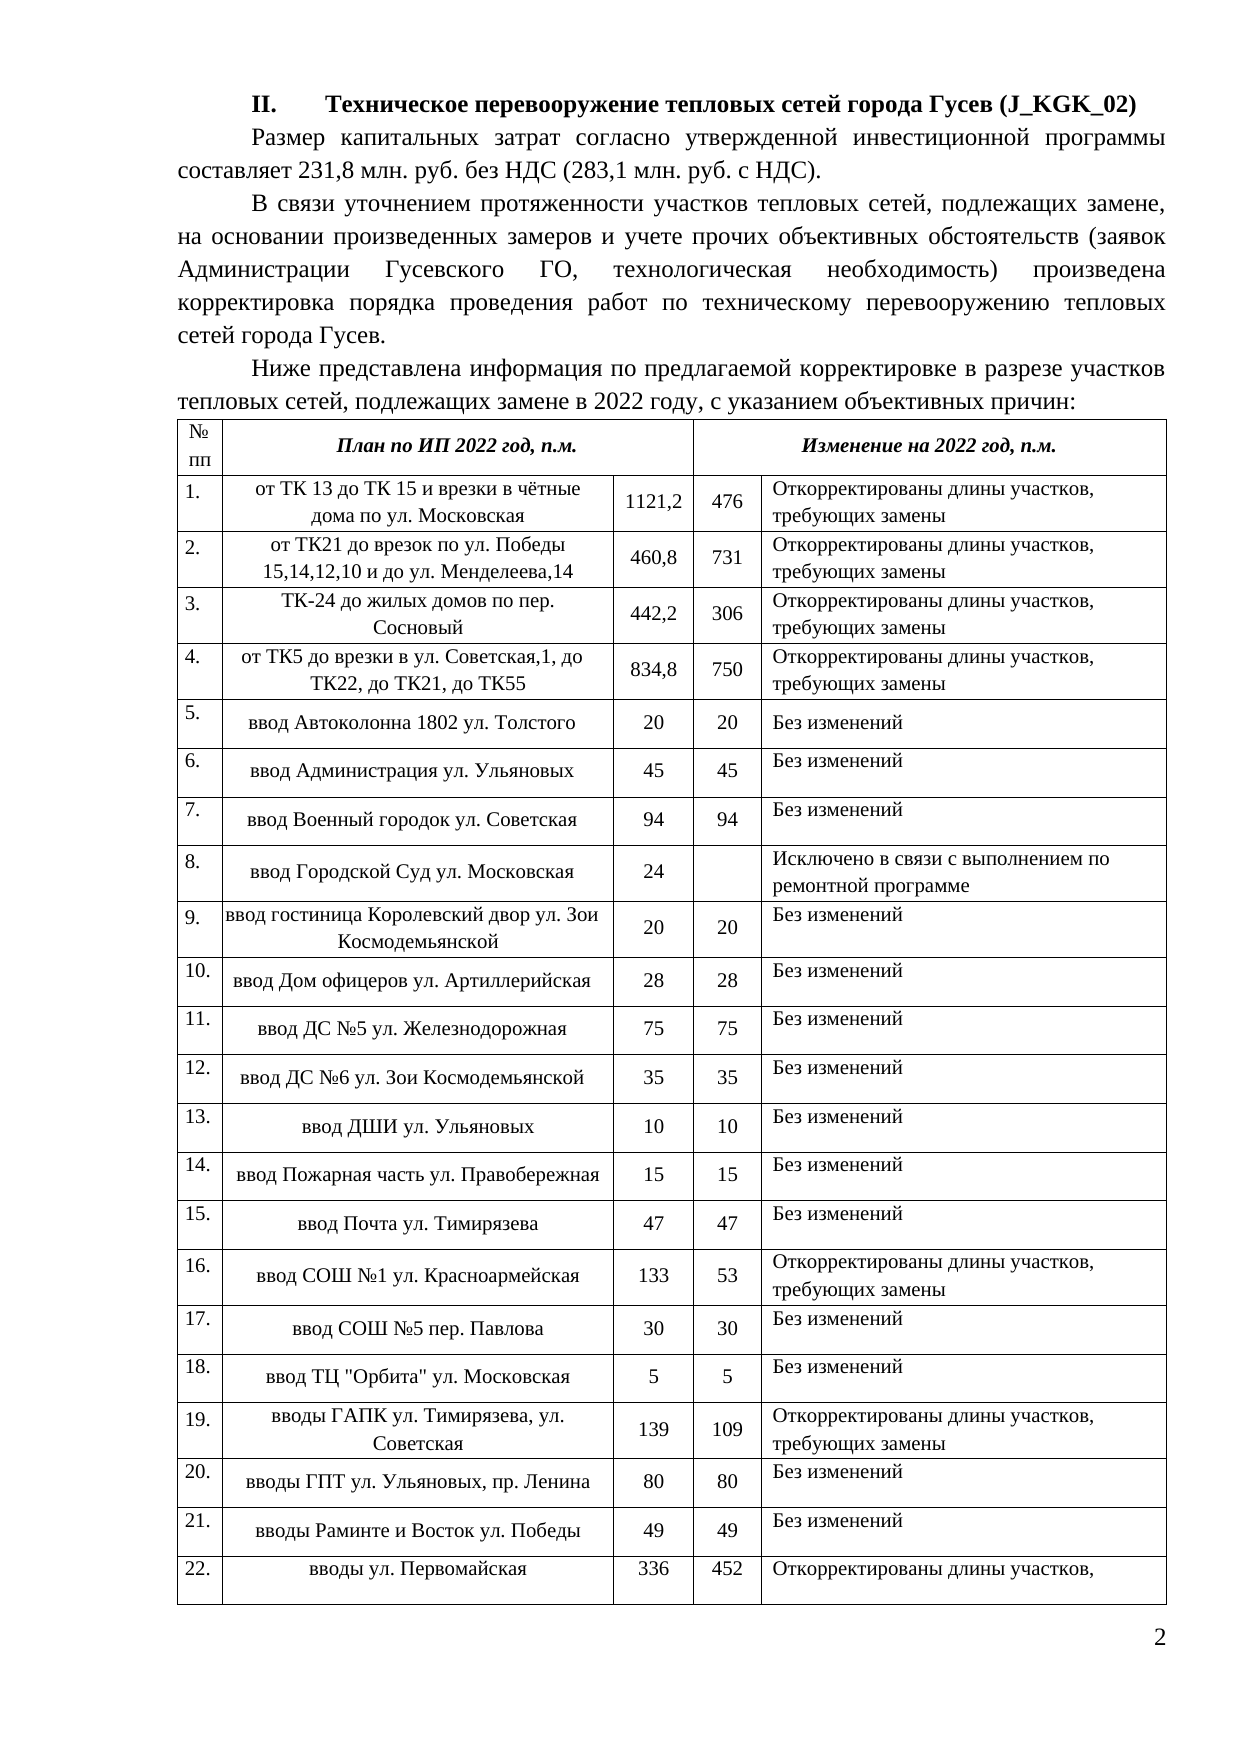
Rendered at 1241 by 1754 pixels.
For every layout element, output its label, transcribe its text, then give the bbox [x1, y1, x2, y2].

table_cell [178, 1201, 222, 1249]
table_cell ввод Почта ул. Тимирязева [223, 1201, 613, 1249]
table_cell [178, 1403, 222, 1458]
table_cell Откорректированы длины участков, требующих замены [762, 476, 1166, 531]
table_cell 75 [694, 1007, 761, 1054]
table_cell от ТК21 до врезок по ул. Победы 15,14,12,10 и до ул. Менделеева,14 [223, 532, 613, 587]
text В связи уточнением протяженности участков тепловых сетей, подлежащих замене, на основании произведенных замеров и учете прочих объективных обстоятельств (заявок Администрации Гусевского ГО, технологическая необходимость) произведена корректировка порядка проведения работ по техническому перевооружению тепловых сетей города Гусев. [177, 188, 1166, 348]
table_cell 94 [694, 798, 761, 845]
table_cell Без изменений [762, 1104, 1166, 1152]
table_cell 731 [694, 532, 761, 587]
table_header № пп [178, 420, 222, 475]
table_cell 80 [614, 1459, 693, 1507]
table_cell ввод Дом офицеров ул. Артиллерийская [223, 958, 613, 1006]
table_cell 20 [614, 700, 693, 748]
table_cell [178, 644, 222, 699]
table_cell [178, 902, 222, 957]
table_cell Откорректированы длины участков, требующих замены [762, 644, 1166, 699]
table_cell от ТК5 до врезки в ул. Советская,1, до ТК22, до ТК21, до ТК55 [223, 644, 613, 699]
table_cell Без изменений [762, 958, 1166, 1006]
table_cell [178, 749, 222, 796]
table_cell 139 [614, 1403, 693, 1458]
table_cell Без изменений [762, 749, 1166, 796]
table_cell 80 [694, 1459, 761, 1507]
text Ниже представлена информация по предлагаемой корректировке в разрезе участков тепловых сетей, подлежащих замене в 2022 году, с указанием объективных причин: [177, 353, 1166, 414]
text Размер капитальных затрат согласно утвержденной инвестиционной программы составляет 231,8 млн. руб. без НДС (283,1 млн. руб. с НДС). [177, 122, 1166, 183]
table_cell [178, 1306, 222, 1354]
table_cell 45 [614, 749, 693, 796]
table_cell 35 [614, 1055, 693, 1103]
table_cell ввод Администрация ул. Ульяновых [223, 749, 613, 796]
table_cell Без изменений [762, 700, 1166, 748]
table_cell ввод Пожарная часть ул. Правобережная [223, 1153, 613, 1200]
table_cell [178, 1055, 222, 1103]
table_cell Без изменений [762, 1508, 1166, 1556]
table_cell [178, 1355, 222, 1402]
table_cell [178, 798, 222, 845]
table_cell 20 [614, 902, 693, 957]
table_cell 5 [614, 1355, 693, 1402]
table_cell 47 [614, 1201, 693, 1249]
table_cell [178, 1557, 222, 1604]
table_cell Без изменений [762, 1355, 1166, 1402]
table_cell 5 [694, 1355, 761, 1402]
table_cell Без изменений [762, 1055, 1166, 1103]
table_cell Без изменений [762, 1007, 1166, 1054]
table_cell ввод ДШИ ул. Ульяновых [223, 1104, 613, 1152]
table_cell Откорректированы длины участков, требующих замены [762, 1250, 1166, 1305]
table_cell 306 [694, 588, 761, 643]
table_cell 10 [694, 1104, 761, 1152]
table_cell 94 [614, 798, 693, 845]
table_cell 20 [694, 700, 761, 748]
table_header Изменение на 2022 год, п.м. [694, 420, 1166, 475]
table_cell 476 [694, 476, 761, 531]
table_cell 35 [694, 1055, 761, 1103]
table_cell 53 [694, 1250, 761, 1305]
table_cell Откорректированы длины участков, требующих замены [762, 532, 1166, 587]
table_cell ввод СОШ №1 ул. Красноармейская [223, 1250, 613, 1305]
table_cell 49 [694, 1508, 761, 1556]
table_cell [694, 846, 761, 901]
table_cell ввод ДС №6 ул. Зои Космодемьянской [223, 1055, 613, 1103]
table_cell 30 [614, 1306, 693, 1354]
table_cell 75 [614, 1007, 693, 1054]
table_cell ввод Городской Суд ул. Московская [223, 846, 613, 901]
table_cell 28 [614, 958, 693, 1006]
table_cell [178, 532, 222, 587]
table_cell вводы Раминте и Восток ул. Победы [223, 1508, 613, 1556]
table_cell Исключено в связи с выполнением по ремонтной программе [762, 846, 1166, 901]
table_cell [178, 1508, 222, 1556]
table_cell 133 [614, 1250, 693, 1305]
table_cell 24 [614, 846, 693, 901]
table_cell 109 [694, 1403, 761, 1458]
table_cell Откорректированы длины участков, требующих замены [762, 588, 1166, 643]
table_cell 45 [694, 749, 761, 796]
table_cell от ТК 13 до ТК 15 и врезки в чётные дома по ул. Московская [223, 476, 613, 531]
table_cell [178, 1250, 222, 1305]
table_cell Без изменений [762, 798, 1166, 845]
table_cell [178, 700, 222, 748]
table_cell [178, 1459, 222, 1507]
table_cell 47 [694, 1201, 761, 1249]
table_cell вводы ГАПК ул. Тимирязева, ул. Советская [223, 1403, 613, 1458]
table_cell 20 [694, 902, 761, 957]
table_cell Без изменений [762, 1459, 1166, 1507]
table_cell [178, 588, 222, 643]
table_header План по ИП 2022 год, п.м. [223, 420, 693, 475]
table_cell 442,2 [614, 588, 693, 643]
table_cell ввод Военный городок ул. Советская [223, 798, 613, 845]
table_cell Без изменений [762, 1306, 1166, 1354]
table_cell ТК-24 до жилых домов по пер. Сосновый [223, 588, 613, 643]
table_cell 28 [694, 958, 761, 1006]
table_cell Без изменений [762, 902, 1166, 957]
table_cell 30 [694, 1306, 761, 1354]
table_cell 1121,2 [614, 476, 693, 531]
table_cell 10 [614, 1104, 693, 1152]
table_cell [178, 476, 222, 531]
table_cell Без изменений [762, 1153, 1166, 1200]
table_cell 460,8 [614, 532, 693, 587]
list Техническое перевооружение тепловых сетей города Гусев (J_KGK_02) [177, 89, 1166, 117]
table_cell 336 [614, 1557, 693, 1604]
table_cell 452 [694, 1557, 761, 1604]
table_cell Без изменений [762, 1201, 1166, 1249]
table_cell [178, 1153, 222, 1200]
table_cell вводы ул. Первомайская [223, 1557, 613, 1604]
table_cell ввод ДС №5 ул. Железнодорожная [223, 1007, 613, 1054]
table_cell ввод Автоколонна 1802 ул. Толстого [223, 700, 613, 748]
table_cell ввод ТЦ "Орбита" ул. Московская [223, 1355, 613, 1402]
table_cell ввод гостиница Королевский двор ул. Зои Космодемьянской [223, 902, 613, 957]
table_cell 15 [694, 1153, 761, 1200]
table_cell ввод СОШ №5 пер. Павлова [223, 1306, 613, 1354]
table_cell 15 [614, 1153, 693, 1200]
table_cell [178, 1007, 222, 1054]
table_cell Откорректированы длины участков, требующих замены [762, 1403, 1166, 1458]
table_cell [178, 958, 222, 1006]
table_cell 750 [694, 644, 761, 699]
table_cell вводы ГПТ ул. Ульяновых, пр. Ленина [223, 1459, 613, 1507]
table_cell 49 [614, 1508, 693, 1556]
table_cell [762, 1557, 1166, 1604]
table_cell [178, 846, 222, 901]
table_cell [178, 1104, 222, 1152]
table_cell 834,8 [614, 644, 693, 699]
